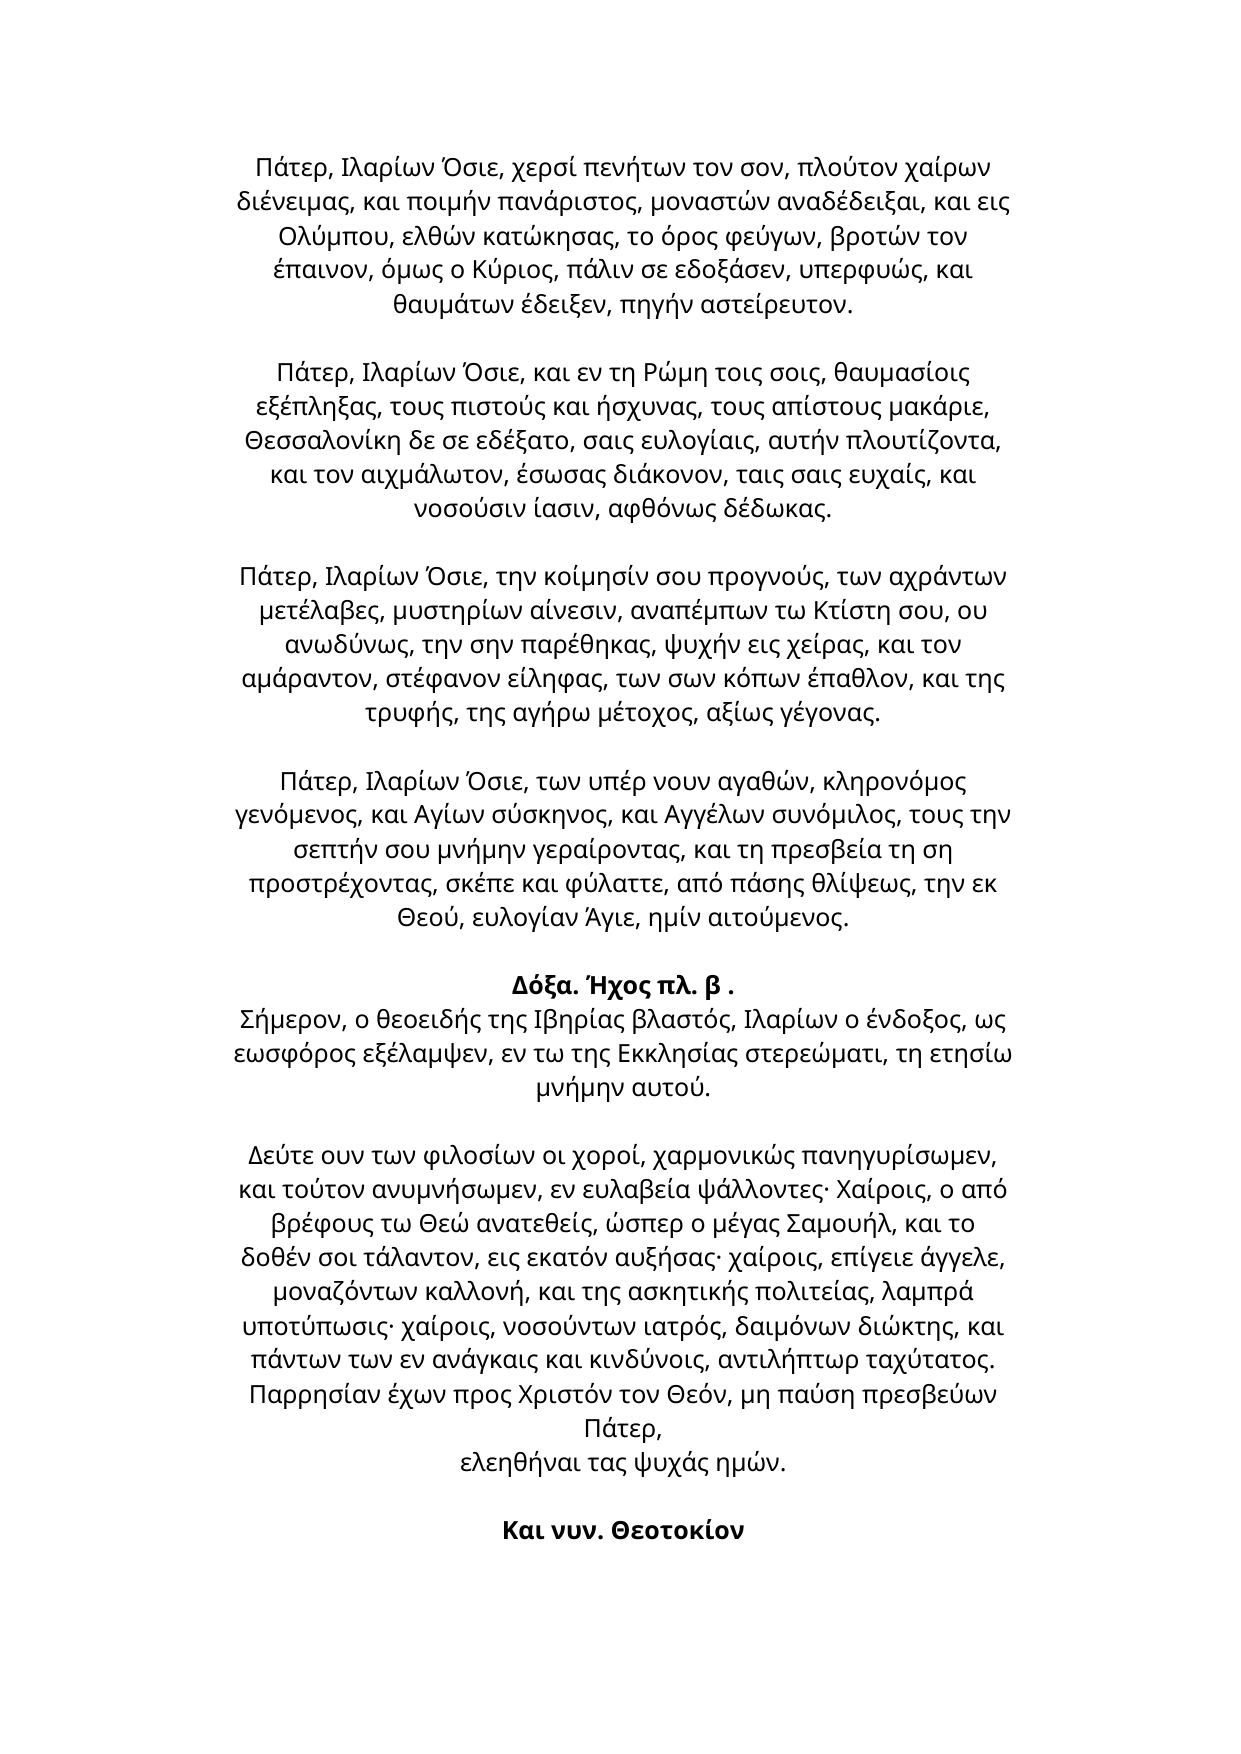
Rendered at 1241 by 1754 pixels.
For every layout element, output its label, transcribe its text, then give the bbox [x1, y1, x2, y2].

text Σήμερον, ο θεοειδής της Ιβηρίας βλαστός, Ιλαρίων ο ένδοξος, ως εωσφόρος εξέλαμψεν, εν τω της Εκκλησίας στερεώματι, τη ετησίω μνήμην αυτού. [232, 1002, 1014, 1104]
text ελεηθήναι τας ψυχάς ημών. [232, 1444, 1014, 1478]
text Πάτερ, Ιλαρίων Όσιε, την κοίμησίν σου προγνούς, των αχράντων μετέλαβες, μυστηρίων αίνεσιν, αναπέμπων τω Κτίστη σου, ου ανωδύνως, την σην παρέθηκας, ψυχήν εις χείρας, και τον αμάραντον, στέφανον είληφας, των σων κόπων έπαθλον, και της τρυφής, της αγήρω μέτοχος, αξίως γέγονας. [232, 559, 1014, 729]
text Πάτερ, Ιλαρίων Όσιε, των υπέρ νουν αγαθών, κληρονόμος γενόμενος, και Αγίων σύσκηνος, και Αγγέλων συνόμιλος, τους την σεπτήν σου μνήμην γεραίροντας, και τη πρεσβεία τη ση προστρέχοντας, σκέπε και φύλαττε, από πάσης θλίψεως, την εκ Θεού, ευλογίαν Άγιε, ημίν αιτούμενος. [232, 763, 1014, 933]
text Και νυν. Θεοτοκίον [232, 1512, 1014, 1547]
text Πάτερ, Ιλαρίων Όσιε, χερσί πενήτων τον σον, πλούτον χαίρων διένειμας, και ποιμήν πανάριστος, μοναστών αναδέδειξαι, και εις Ολύμπου, ελθών κατώκησας, το όρος φεύγων, βροτών τον έπαινον, όμως ο Κύριος, πάλιν σε εδοξάσεν, υπερφυώς, και θαυμάτων έδειξεν, πηγήν αστείρευτον. [232, 150, 1014, 320]
text Δεύτε ουν των φιλοσίων οι χοροί, χαρμονικώς πανηγυρίσωμεν, και τούτον ανυμνήσωμεν, εν ευλαβεία ψάλλοντες· Χαίροις, ο από βρέφους τω Θεώ ανατεθείς, ώσπερ ο μέγας Σαμουήλ, και το δοθέν σοι τάλαντον, εις εκατόν αυξήσας· χαίροις, επίγειε άγγελε, μοναζόντων καλλονή, και της ασκητικής πολιτείας, λαμπρά υποτύπωσις· χαίροις, νοσούντων ιατρός, δαιμόνων διώκτης, και πάντων των εν ανάγκαις και κινδύνοις, αντιλήπτωρ ταχύτατος. Παρρησίαν έχων προς Χριστόν τον Θεόν, μη παύση πρεσβεύων Πάτερ, [232, 1138, 1014, 1444]
text Πάτερ, Ιλαρίων Όσιε, και εν τη Ρώμη τοις σοις, θαυμασίοις εξέπληξας, τους πιστούς και ήσχυνας, τους απίστους μακάριε, Θεσσαλονίκη δε σε εδέξατο, σαις ευλογίαις, αυτήν πλουτίζοντα, και τον αιχμάλωτον, έσωσας διάκονον, ταις σαις ευχαίς, και νοσούσιν ίασιν, αφθόνως δέδωκας. [232, 354, 1014, 525]
text Δόξα. Ήχος πλ. β . [232, 967, 1014, 1002]
